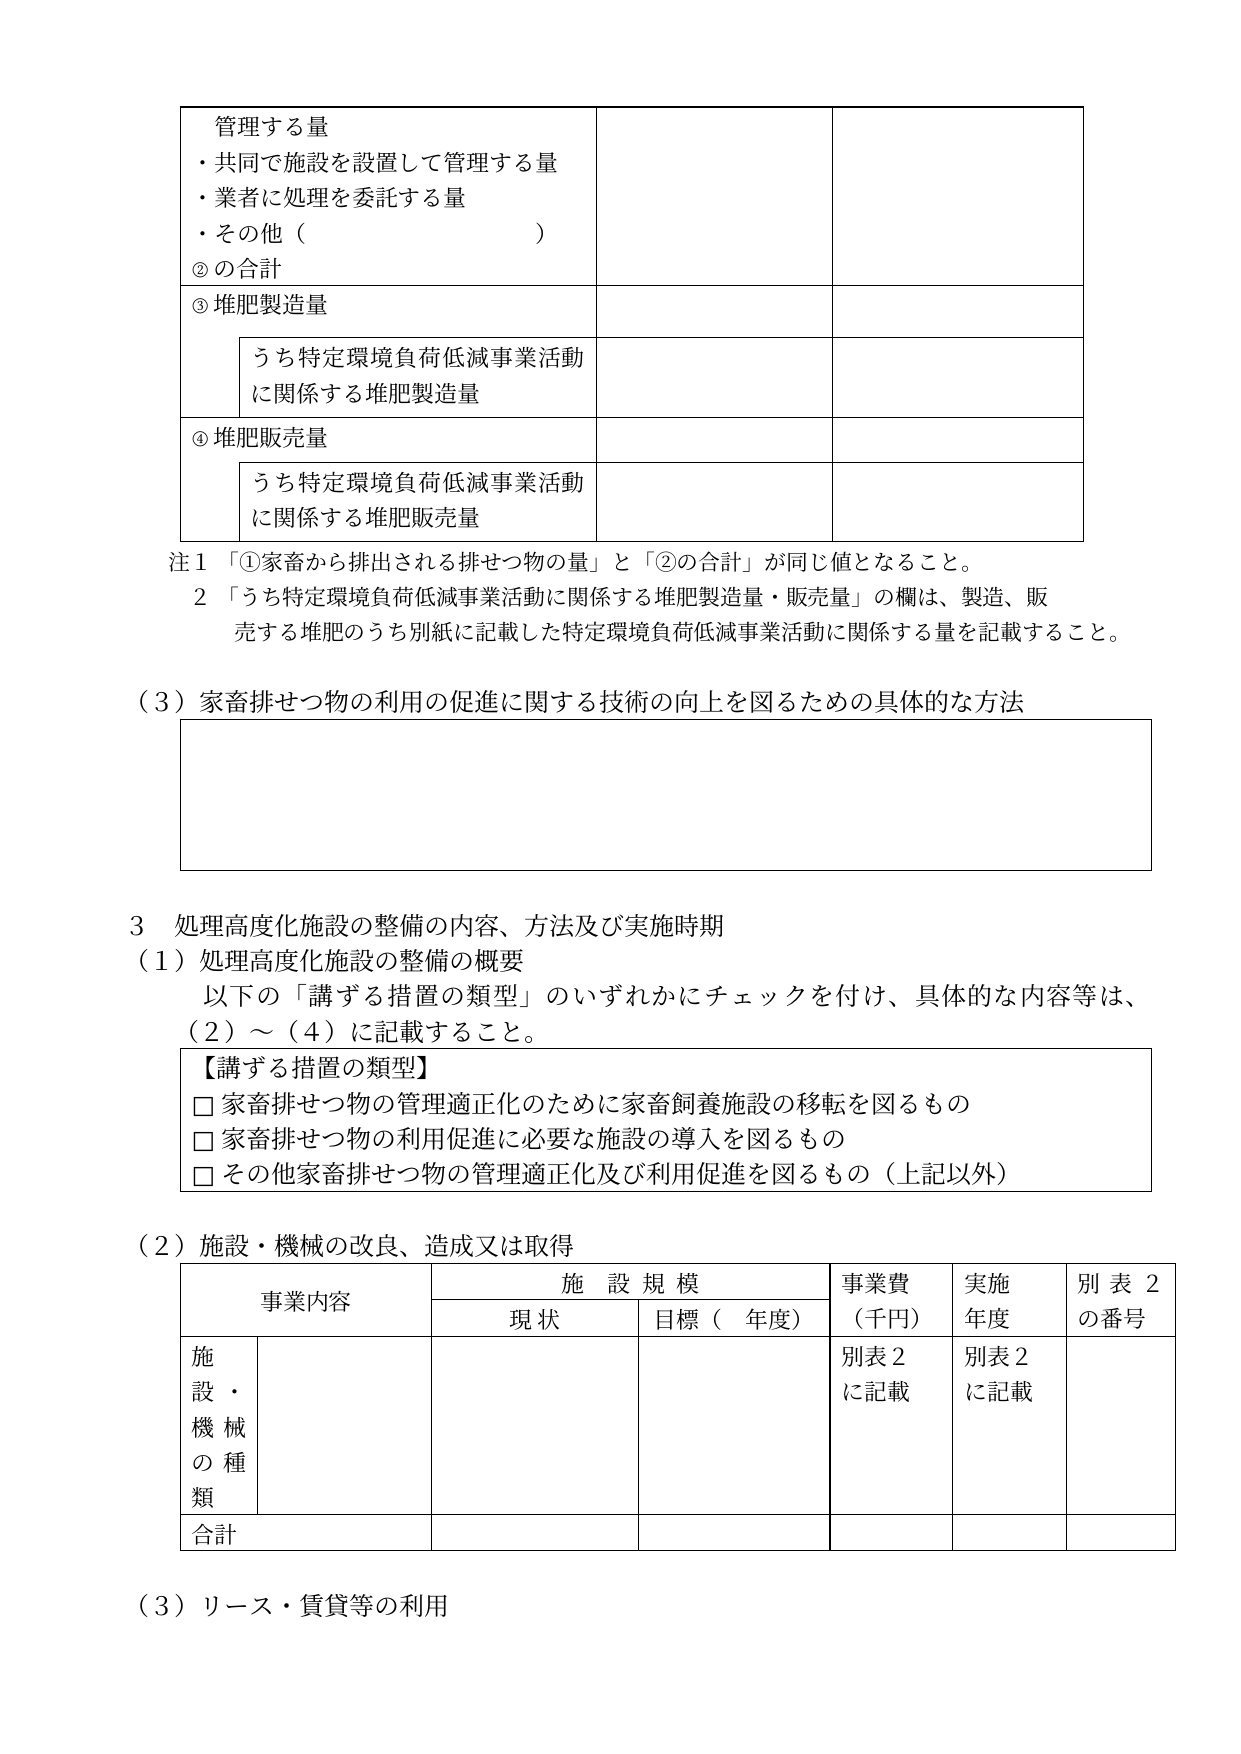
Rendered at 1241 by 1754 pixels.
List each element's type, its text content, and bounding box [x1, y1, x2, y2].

table_cell 目標（ 年度） [639, 1300, 829, 1336]
table_cell [833, 418, 1083, 462]
text 以下の「講ずる措置の類型」のいずれかにチェックを付け、具体的な内容等は、（２）～（４）に記載すること。 [124, 977, 1152, 1048]
table_header 施 設 規 模 [432, 1264, 829, 1299]
table_header 事業内容 [181, 1264, 431, 1336]
table_cell [1067, 1337, 1175, 1514]
text （２）施設・機械の改良、造成又は取得 [124, 1227, 1152, 1263]
table_cell 合計 [181, 1515, 431, 1550]
table_cell 施 設・機械の種類 [181, 1337, 257, 1514]
text （３）家畜排せつ物の利用の促進に関する技術の向上を図るための具体的な方法 [124, 683, 1152, 719]
table_cell [953, 1515, 1066, 1550]
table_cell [181, 108, 596, 284]
text ２ 「うち特定環境負荷低減事業活動に関係する堆肥製造量・販売量」の欄は、製造、販 [189, 577, 1152, 612]
table_cell 現 状 [432, 1300, 638, 1336]
table_cell [1067, 1515, 1175, 1550]
table_cell うち特定環境負荷低減事業活動に関係する堆肥販売量 [240, 463, 596, 541]
table_cell [639, 1515, 829, 1550]
table_cell うち特定環境負荷低減事業活動に関係する堆肥製造量 [240, 338, 596, 417]
text （３）リース・賃貸等の利用 [124, 1587, 1152, 1622]
table_cell ③堆肥製造量 [181, 286, 596, 337]
table_cell [831, 1515, 952, 1550]
table_header 別表２の番号 [1067, 1264, 1175, 1336]
text （１）処理高度化施設の整備の概要 [124, 942, 1152, 977]
table_cell [597, 418, 832, 462]
table_cell [258, 1337, 431, 1514]
text 売する堆肥のうち別紙に記載した特定環境負荷低減事業活動に関係する量を記載すること。 [212, 612, 1152, 648]
text 注１ 「①家畜から排出される排せつ物の量」と「②の合計」が同じ値となること。 [124, 542, 1152, 577]
table_cell [181, 337, 239, 417]
table_cell [181, 462, 239, 541]
text ３ 処理高度化施設の整備の内容、方法及び実施時期 [124, 907, 1152, 942]
table_header 実施 年度 [953, 1264, 1066, 1336]
table_cell [432, 1337, 638, 1514]
table_cell [432, 1515, 638, 1550]
table_cell [597, 338, 832, 417]
table_cell 別表２ に記載 [831, 1337, 952, 1514]
table_cell [833, 338, 1083, 417]
table_header [181, 720, 1151, 870]
table_cell [597, 286, 832, 337]
table_header 事業費 （千円） [831, 1264, 952, 1336]
table_cell [639, 1337, 829, 1514]
table_cell [597, 108, 832, 284]
table_cell [597, 463, 832, 541]
table_cell [833, 108, 1083, 284]
table_cell 別表２に記載 [953, 1337, 1066, 1514]
table_cell [833, 463, 1083, 541]
table_cell ④堆肥販売量 [181, 418, 596, 462]
table_cell [833, 286, 1083, 337]
table_header 【講ずる措置の類型】 □ 家畜排せつ物の管理適正化のために家畜飼養施設の移転を図るもの □ 家畜排せつ物の利用促進に必要な施設の導入を図るもの □ その他家畜排せつ物の管理適正化及び利用促進を図るもの（上記以外） [181, 1049, 1151, 1191]
